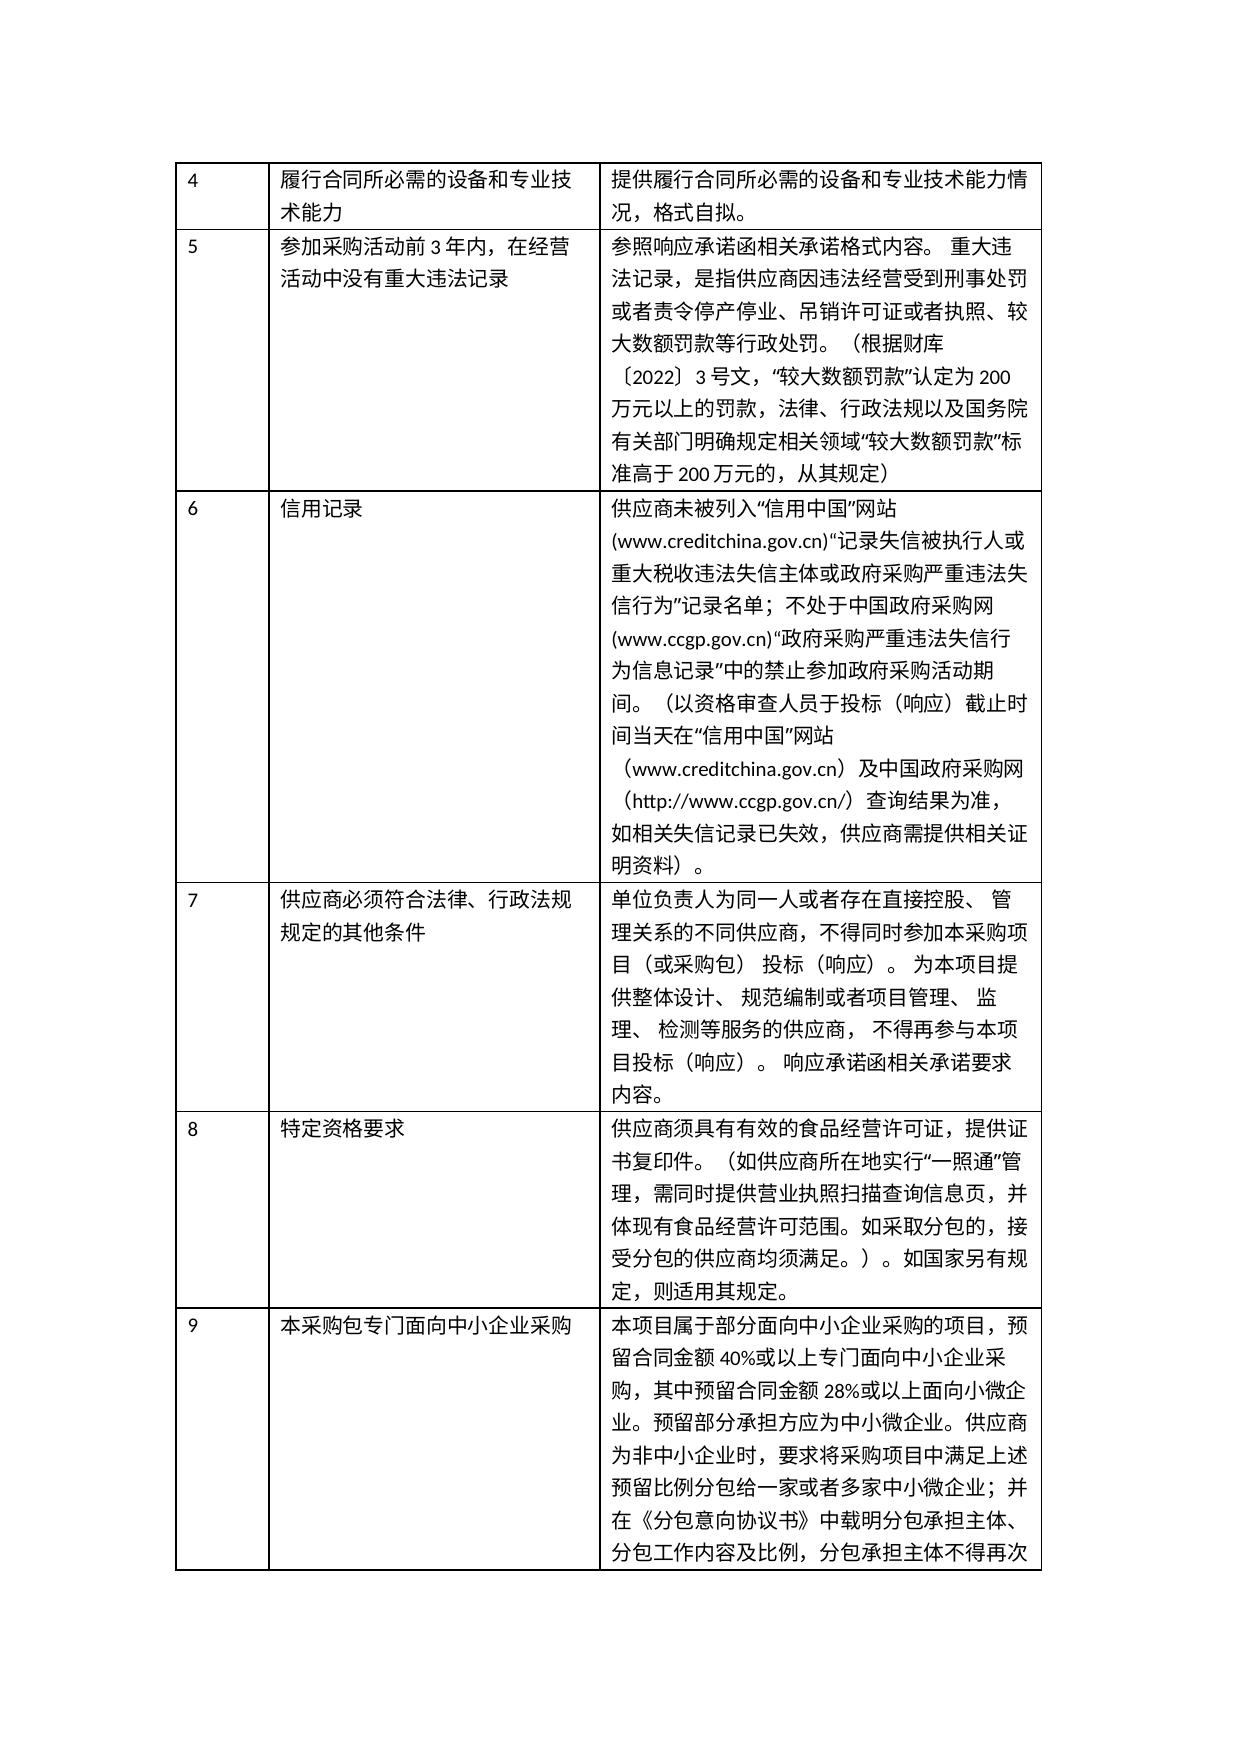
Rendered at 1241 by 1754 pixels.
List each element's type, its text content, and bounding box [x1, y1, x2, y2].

table_cell 8 [177, 1112, 268, 1307]
table_cell 4 [177, 164, 268, 228]
table_cell 7 [177, 883, 268, 1111]
table_cell 供应商必须符合法律、行政法规规定的其他条件 [270, 883, 599, 1111]
table_cell 6 [177, 492, 268, 882]
table_cell 供应商未被列入“信用中国”网站(www.creditchina.gov.cn)“记录失信被执行人或重大税收违法失信主体或政府采购严重违法失信行为”记录名单；不处于中国政府采购网(www.ccgp.gov.cn)“政府采购严重违法失信行为信息记录”中的禁止参加政府采购活动期间。（以资格审查人员于投标（响应）截止时间当天在“信用中国”网站（www.creditchina.gov.cn）及中国政府采购网（http://www.ccgp.gov.cn/）查询结果为准，如相关失信记录已失效，供应商需提供相关证明资料）。 [601, 492, 1041, 882]
table_cell 5 [177, 230, 268, 490]
table_cell 参照响应承诺函相关承诺格式内容。 重大违法记录，是指供应商因违法经营受到刑事处罚或者责令停产停业、吊销许可证或者执照、较大数额罚款等行政处罚。（根据财库〔2022〕3号文，“较大数额罚款”认定为200万元以上的罚款，法律、行政法规以及国务院有关部门明确规定相关领域“较大数额罚款”标准高于200万元的，从其规定） [601, 230, 1041, 490]
table_cell 9 [177, 1309, 268, 1569]
table_cell 信用记录 [270, 492, 599, 882]
table_cell 供应商须具有有效的食品经营许可证，提供证书复印件。（如供应商所在地实行“一照通”管理，需同时提供营业执照扫描查询信息页，并体现有食品经营许可范围。如采取分包的，接受分包的供应商均须满足。）。如国家另有规定，则适用其规定。 [601, 1112, 1041, 1307]
table_cell 本采购包专门面向中小企业采购 [270, 1309, 599, 1569]
table_cell 参加采购活动前3年内，在经营活动中没有重大违法记录 [270, 230, 599, 490]
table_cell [601, 1309, 1041, 1569]
table_cell 单位负责人为同一人或者存在直接控股、 管理关系的不同供应商，不得同时参加本采购项目（或采购包） 投标（响应）。 为本项目提供整体设计、 规范编制或者项目管理、 监理、 检测等服务的供应商， 不得再参与本项目投标（响应）。 响应承诺函相关承诺要求内容。 [601, 883, 1041, 1111]
table_cell 履行合同所必需的设备和专业技术能力 [270, 164, 599, 228]
table_cell 特定资格要求 [270, 1112, 599, 1307]
table_cell 提供履行合同所必需的设备和专业技术能力情况，格式自拟。 [601, 164, 1041, 228]
